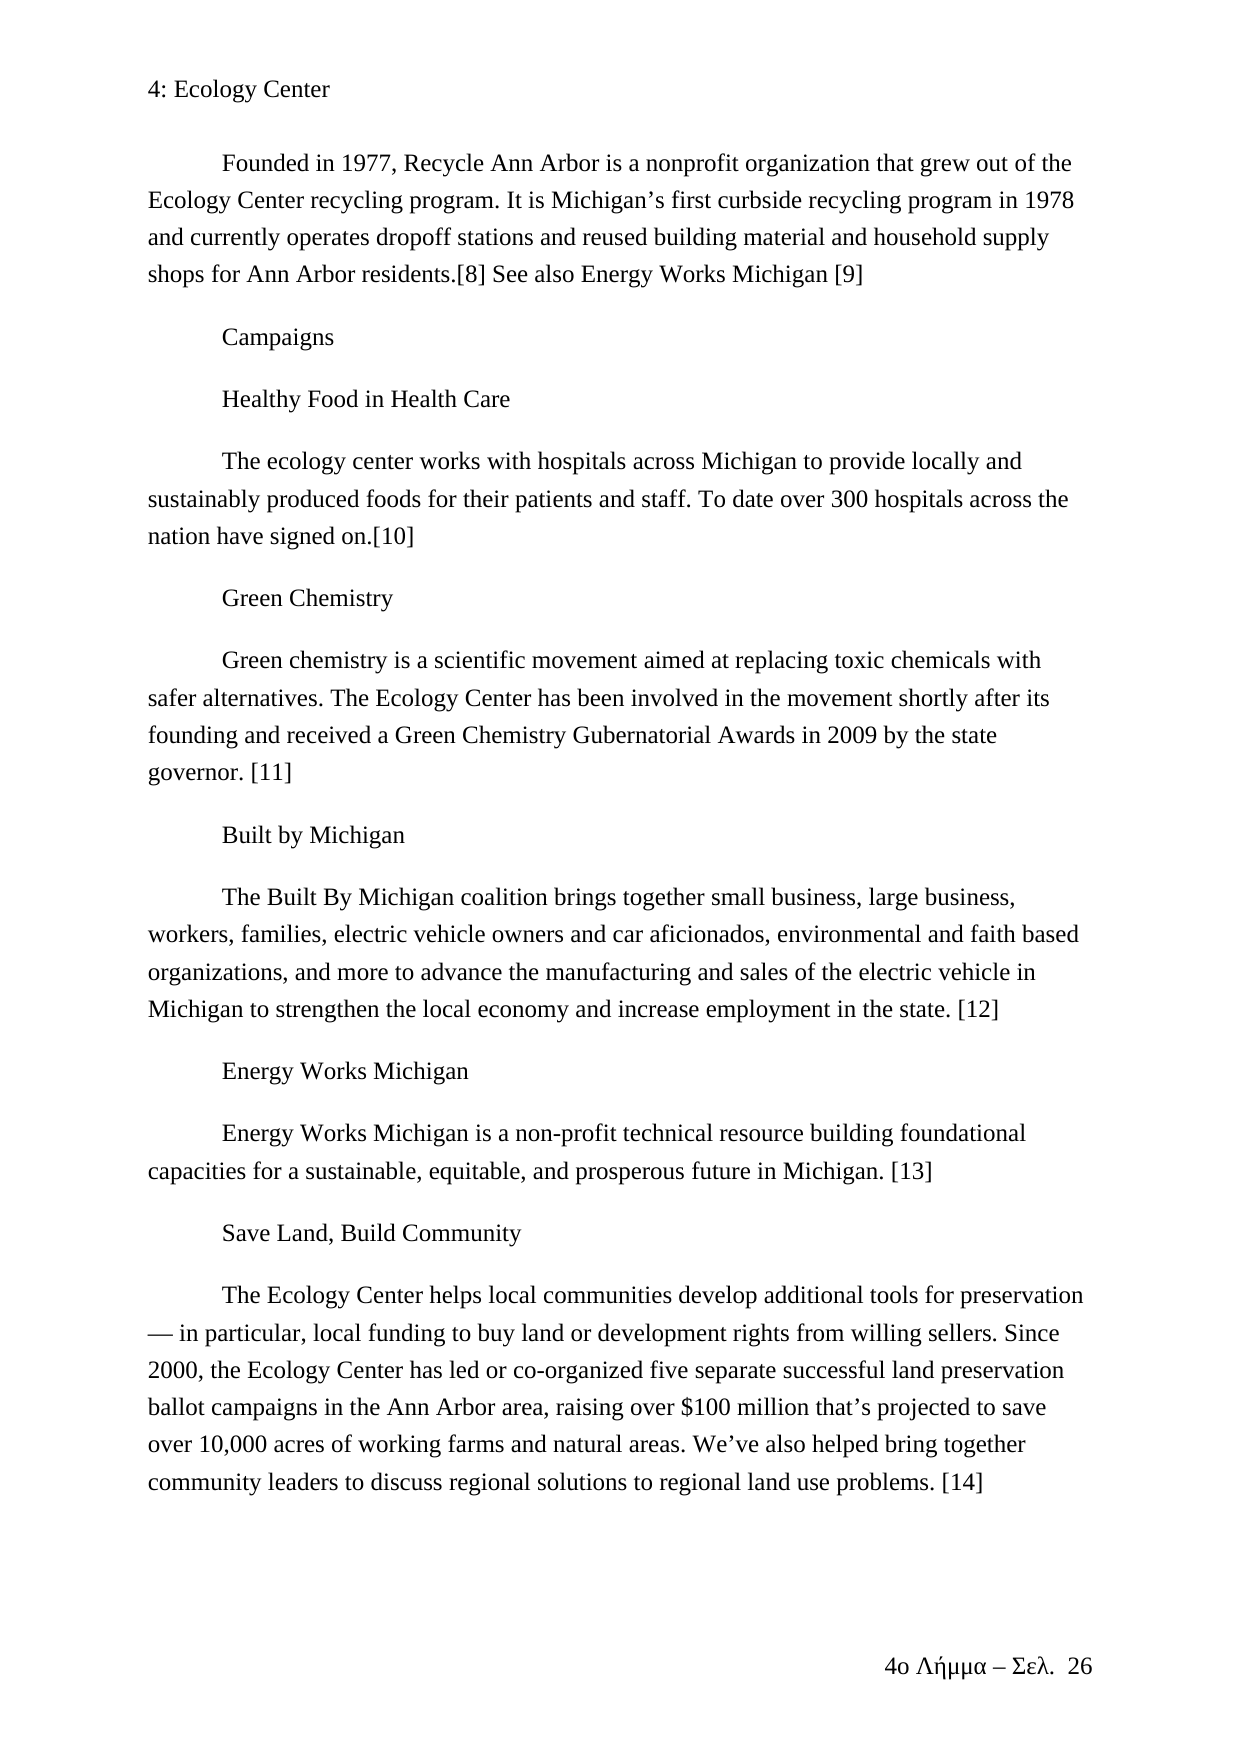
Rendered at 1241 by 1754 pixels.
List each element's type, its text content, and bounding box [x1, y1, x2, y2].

text Campaigns [148, 322, 1092, 351]
text Healthy Food in Health Care [148, 384, 1092, 413]
text The Built By Michigan coalition brings together small business, large business, workers, families, electric vehicle owners and car aficionados, environmental and faith based organizations, and more to advance the manufacturing and sales of the electric vehicle in Michigan to strengthen the local economy and increase employment in the state. [12] [148, 882, 1092, 1023]
text Save Land, Build Community [148, 1218, 1092, 1247]
text The Ecology Center helps local communities develop additional tools for preservation — in particular, local funding to buy land or development rights from willing sellers. Since 2000, the Ecology Center has led or co-organized five separate successful land preservation ballot campaigns in the Ann Arbor area, raising over $100 million that’s projected to save over 10,000 acres of working farms and natural areas. We’ve also helped bring together community leaders to discuss regional solutions to regional land use problems. [14] [148, 1280, 1092, 1496]
text Energy Works Michigan [148, 1056, 1092, 1085]
text Built by Michigan [148, 820, 1092, 848]
text Founded in 1977, Recycle Ann Arbor is a nonprofit organization that grew out of the Ecology Center recycling program. It is Michigan’s first curbside recycling program in 1978 and currently operates dropoff stations and reused building material and household supply shops for Ann Arbor residents.[8] See also Energy Works Michigan [9] [148, 148, 1092, 288]
text Green chemistry is a scientific movement aimed at replacing toxic chemicals with safer alternatives. The Ecology Center has been involved in the movement shortly after its founding and received a Green Chemistry Gubernatorial Awards in 2009 by the state governor. [11] [148, 646, 1092, 786]
text The ecology center works with hospitals across Michigan to provide locally and sustainably produced foods for their patients and staff. To date over 300 hospitals across the nation have signed on.[10] [148, 446, 1092, 550]
text Green Chemistry [148, 583, 1092, 612]
text Energy Works Michigan is a non-profit technical resource building foundational capacities for a sustainable, equitable, and prosperous future in Michigan. [13] [148, 1118, 1092, 1184]
